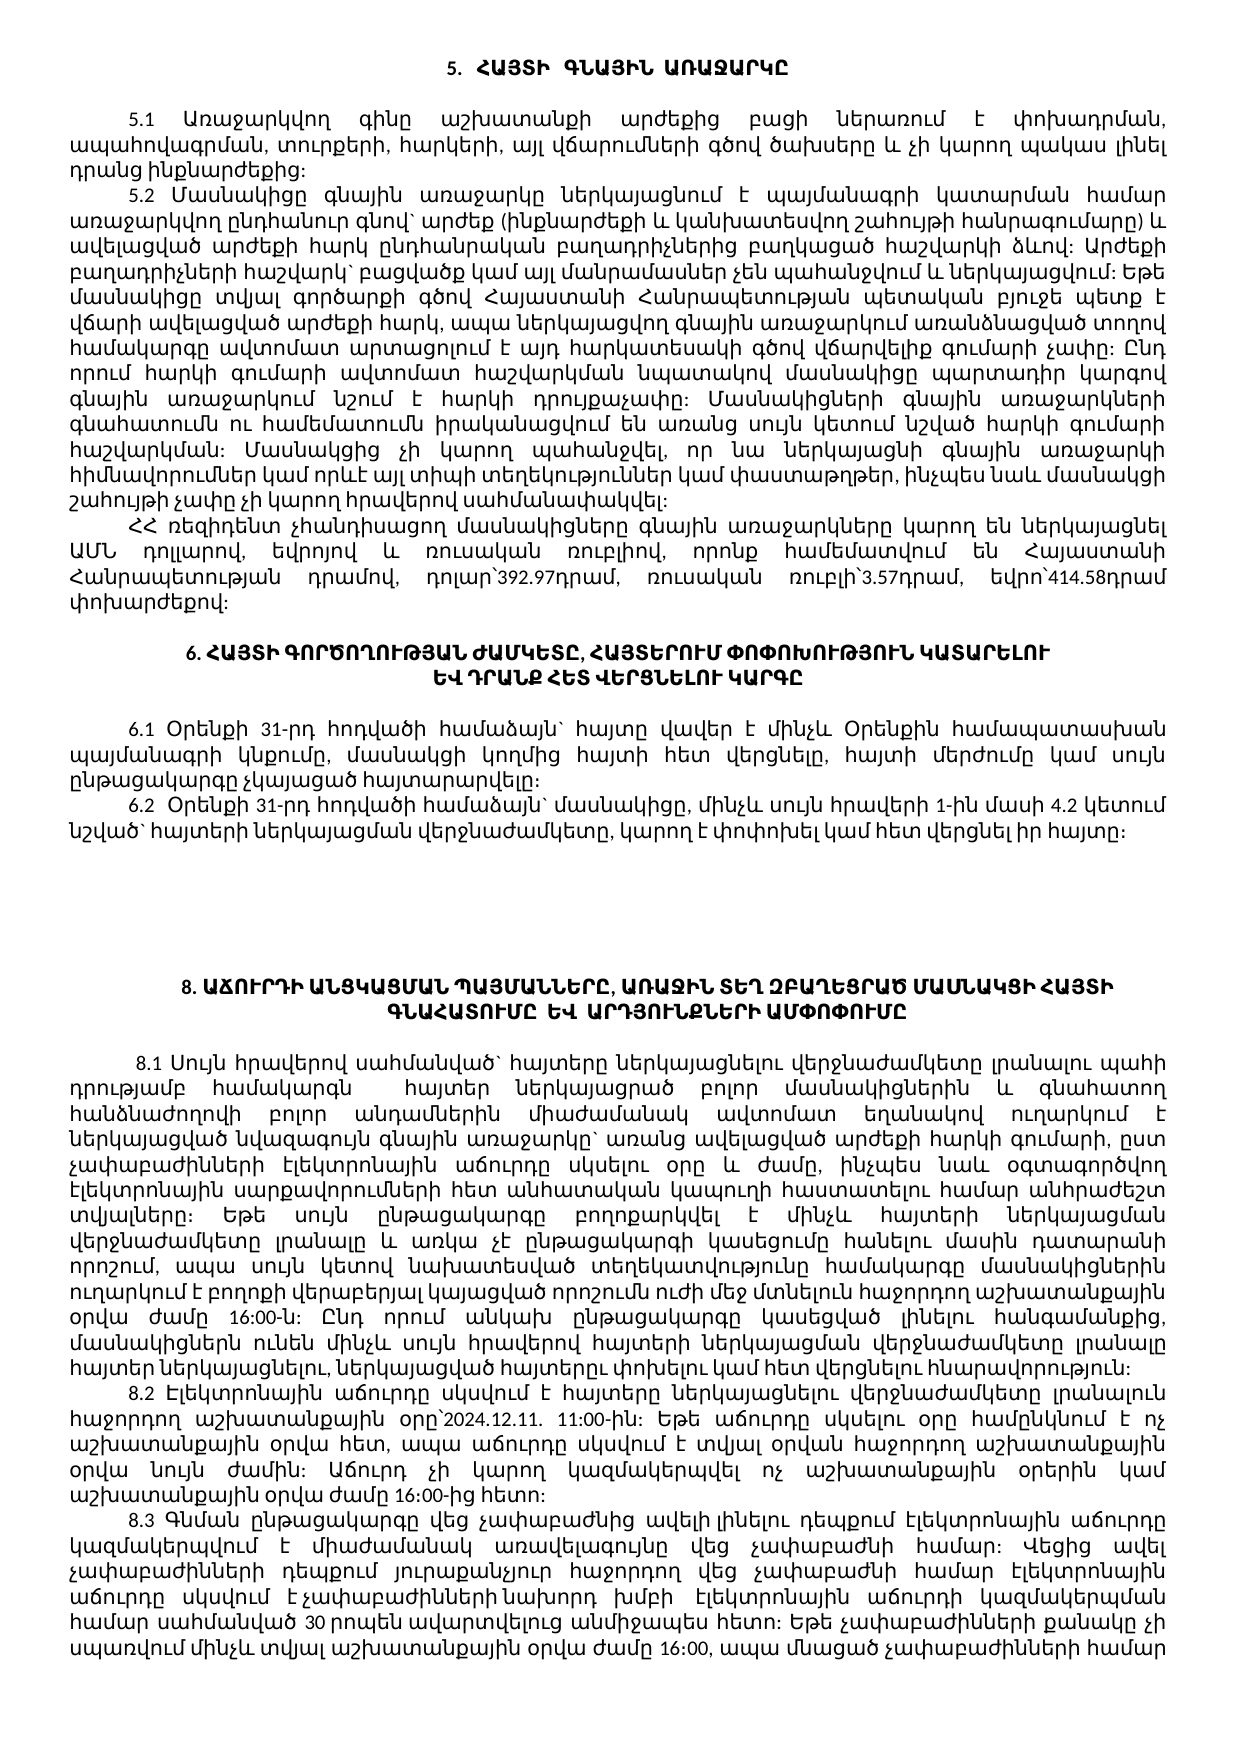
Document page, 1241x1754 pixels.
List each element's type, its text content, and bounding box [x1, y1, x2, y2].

text ԳՆԱՀԱՏՈՒՄԸ ԵՎ ԱՐԴՅՈՒՆՔՆԵՐԻ ԱՄՓՈՓՈՒՄԸ [69, 999, 1167, 1025]
text 8.1 Սույն հրավերով սահմանված` հայտերը ներկայացնելու վերջնաժամկետը լրանալու պահի դրությամբ համակարգն հայտեր ներկայացրած բոլոր մասնակիցներին և գնահատող հանձնաժողովի բոլոր անդամներին միաժամանակ ավտոմատ եղանակով ուղարկում է ներկայացված նվազագույն գնային առաջարկը` առանց ավելացված արժեքի հարկի գումարի, ըստ չափաբաժինների էլեկտրոնային աճուրդը սկսելու օրը և ժամը, ինչպես նաև օգտագործվող էլեկտրոնային սարքավորումների հետ անհատական կապուղի հաստատելու համար անհրաժեշտ տվյալները։ Եթե սույն ընթացակարգը բողոքարկվել է մինչև հայտերի ներկայացման վերջնաժամկետը լրանալը և առկա չէ ընթացակարգի կասեցումը հանելու մասին դատարանի որոշում, ապա սույն կետով նախատեսված տեղեկատվությունը համակարգը մասնակիցներին ուղարկում է բողոքի վերաբերյալ կայացված որոշումն ուժի մեջ մտնելուն հաջորդող աշխատանքային օրվա ժամը 16:00-ն: Ընդ որում անկախ ընթացակարգը կասեցված լինելու հանգամանքից, մասնակիցներն ունեն մինչև սույն հրավերով հայտերի ներկայացման վերջնաժամկետը լրանալը հայտեր ներկայացնելու, ներկայացված հայտերըւ փոխելու կամ հետ վերցնելու հնարավորություն: [69, 1050, 1167, 1381]
text ՀՀ ռեզիդենտ չհանդիսացող մասնակիցները գնային առաջարկները կարող են ներկայացնել ԱՄՆ դոլլարով, եվրոյով և ռուսական ռուբլիով, որոնք համեմատվում են Հայաստանի Հանրապետության դրամով, դոլար՝392.97դրամ, ռուսական ռուբլի՝3.57դրամ, եվրո՝414.58դրամ փոխարժեքով: [69, 513, 1167, 615]
text 6.2 Օրենքի 31-րդ հոդվածի համաձայն` մասնակիցը, մինչև սույն հրավերի 1-ին մասի 4.2 կետում նշված` հայտերի ներկայացման վերջնաժամկետը, կարող է փոփոխել կամ հետ վերցնել իր հայտը։ [69, 793, 1167, 843]
text 6.1 Օրենքի 31-րդ հոդվածի համաձայն` հայտը վավեր է մինչև Օրենքին համապատասխան պայմանագրի կնքումը, մասնակցի կողմից հայտի հետ վերցնելը, հայտի մերժումը կամ սույն ընթացակարգը չկայացած հայտարարվելը։ [69, 716, 1167, 793]
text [69, 1508, 1167, 1660]
text 8. ԱՃՈՒՐԴԻ ԱՆՑԿԱՑՄԱՆ ՊԱՅՄԱՆՆԵՐԸ, ԱՌԱՋԻՆ ՏԵՂ ԶԲԱՂԵՑՐԱԾ ՄԱՍՆԱԿՑԻ ՀԱՅՏԻ [69, 974, 1167, 999]
text 5.1 Առաջարկվող գինը աշխատանքի արժեքից բացի ներառում է փոխադրման, ապահովագրման, տուրքերի, հարկերի, այլ վճարումների գծով ծախսերը և չի կարող պակաս լինել դրանց ինքնարժեքից: [69, 106, 1167, 183]
text 8.2 Էլեկտրոնային աճուրդը սկսվում է հայտերը ներկայացնելու վերջնաժամկետը լրանալուն հաջորդող աշխատանքային օրը՝2024.12.11. 11:00 -ին: Եթե աճուրդը սկսելու օրը համընկնում է ոչ աշխատանքային օրվա հետ, ապա աճուրդը սկսվում է տվյալ օրվան հաջորդող աշխատանքային օրվա նույն ժամին: Աճուրդ չի կարող կազմակերպվել ոչ աշխատանքային օրերին կամ աշխատանքային օրվա ժամը 16։00-ից հետո: [69, 1381, 1167, 1508]
text ԵՎ ԴՐԱՆՔ ՀԵՏ ՎԵՐՑՆԵԼՈՒ ԿԱՐԳԸ [69, 666, 1167, 691]
text 6. ՀԱՅՏԻ ԳՈՐԾՈՂՈՒԹՅԱՆ ԺԱՄԿԵՏԸ, ՀԱՅՏԵՐՈՒՄ ՓՈՓՈԽՈՒԹՅՈՒՆ ԿԱՏԱՐԵԼՈՒ [69, 640, 1167, 666]
text 5.2 Մասնակիցը գնային առաջարկը ներկայացնում է պայմանագրի կատարման համար առաջարկվող ընդհանուր գնով` արժեք (ինքնարժեքի և կանխատեսվող շահույթի հանրագումարը) և ավելացված արժեքի հարկ ընդհանրական բաղադրիչներից բաղկացած հաշվարկի ձևով: Արժեքի բաղադրիչների հաշվարկ` բացվածք կամ այլ մանրամասներ չեն պահանջվում և ներկայացվում: Եթե մասնակիցը տվյալ գործարքի գծով Հայաստանի Հանրապետության պետական բյուջե պետք է վճարի ավելացված արժեքի հարկ, ապա ներկայացվող գնային առաջարկում առանձնացված տողով համակարգը ավտոմատ արտացոլում է այդ հարկատեսակի գծով վճարվելիք գումարի չափը: Ընդ որում հարկի գումարի ավտոմատ հաշվարկման նպատակով մասնակիցը պարտադիր կարգով գնային առաջարկում նշում է հարկի դրույքաչափը: Մասնակիցների գնային առաջարկների գնահատումն ու համեմատումն իրականացվում են առանց սույն կետում նշված հարկի գումարի հաշվարկման: Մասնակցից չի կարող պահանջվել, որ նա ներկայացնի գնային առաջարկի հիմնավորումներ կամ որևէ այլ տիպի տեղեկություններ կամ փաստաթղթեր, ինչպես նաև մասնակցի շահույթի չափը չի կարող հրավերով սահմանափակվել: [69, 183, 1167, 513]
text 5. ՀԱՅՏԻ ԳՆԱՅԻՆ ԱՌԱՋԱՐԿԸ [69, 56, 1167, 81]
